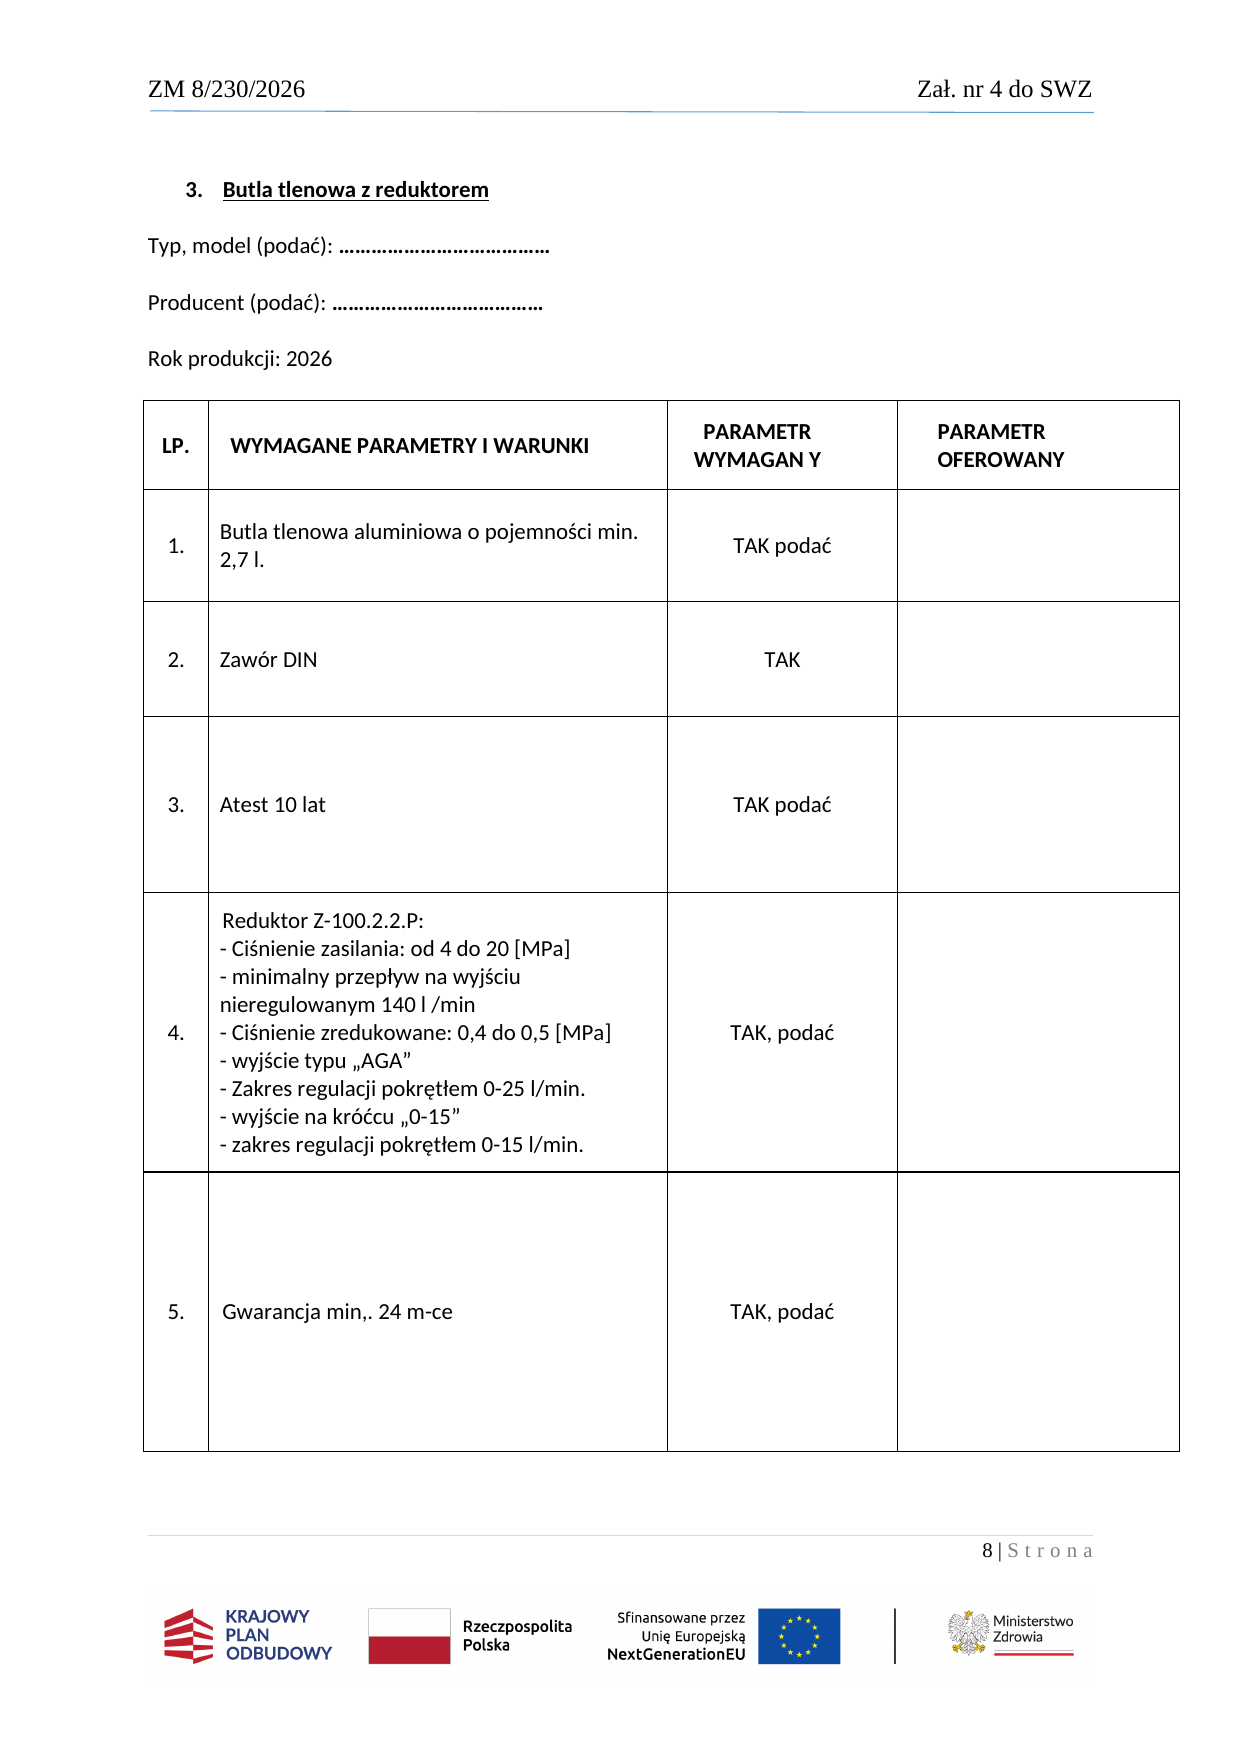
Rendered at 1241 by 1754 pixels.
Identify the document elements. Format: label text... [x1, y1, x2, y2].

table_cell 5. [144, 1173, 208, 1451]
table_cell [898, 717, 1179, 892]
table_cell Butla tlenowa aluminiowa o pojemności min. 2,7 l. [209, 490, 667, 601]
table_cell TAK, podać [668, 893, 897, 1171]
table_cell 1. [144, 490, 208, 601]
table_cell [898, 602, 1179, 716]
table_cell 4. [144, 893, 208, 1171]
table_cell Reduktor Z-100.2.2.P: - Ciśnienie zasilania: od 4 do 20 [MPa] - minimalny przepływ na wyjściu nieregulowanym 140 l /min - Ciśnienie zredukowane: 0,4 do 0,5 [MPa] - wyjście typu „AGA” - Zakres regulacji pokrętłem 0-25 l/min. - wyjście na króćcu „0-15” - zakres regulacji pokrętłem 0-15 l/min. [209, 893, 667, 1171]
table_cell Zawór DIN [209, 602, 667, 716]
table_cell Atest 10 lat [209, 717, 667, 892]
table_cell Gwarancja min,. 24 m-ce [209, 1173, 667, 1451]
subtitle Producent (podać): ………………………………… [148, 288, 1093, 316]
table_header LP. [144, 401, 208, 489]
subtitle Rok produkcji: 2026 [148, 344, 1093, 372]
table_header WYMAGANE PARAMETRY I WARUNKI [209, 401, 667, 489]
subtitle Typ, model (podać): ………………………………… [148, 232, 1093, 260]
table_cell TAK podać [668, 717, 897, 892]
table_cell 2. [144, 602, 208, 716]
picture [147, 1585, 1093, 1681]
table_cell 3. [144, 717, 208, 892]
table_cell TAK [668, 602, 897, 716]
subtitle Butla tlenowa z reduktorem [185, 176, 1093, 204]
table_cell [898, 893, 1179, 1171]
table_header PARAMETR WYMAGAN Y [668, 401, 897, 489]
table_cell [898, 490, 1179, 601]
table_cell TAK podać [668, 490, 897, 601]
table_cell TAK, podać [668, 1173, 897, 1451]
table_header PARAMETR OFEROWANY [898, 401, 1179, 489]
table_cell [898, 1173, 1179, 1451]
